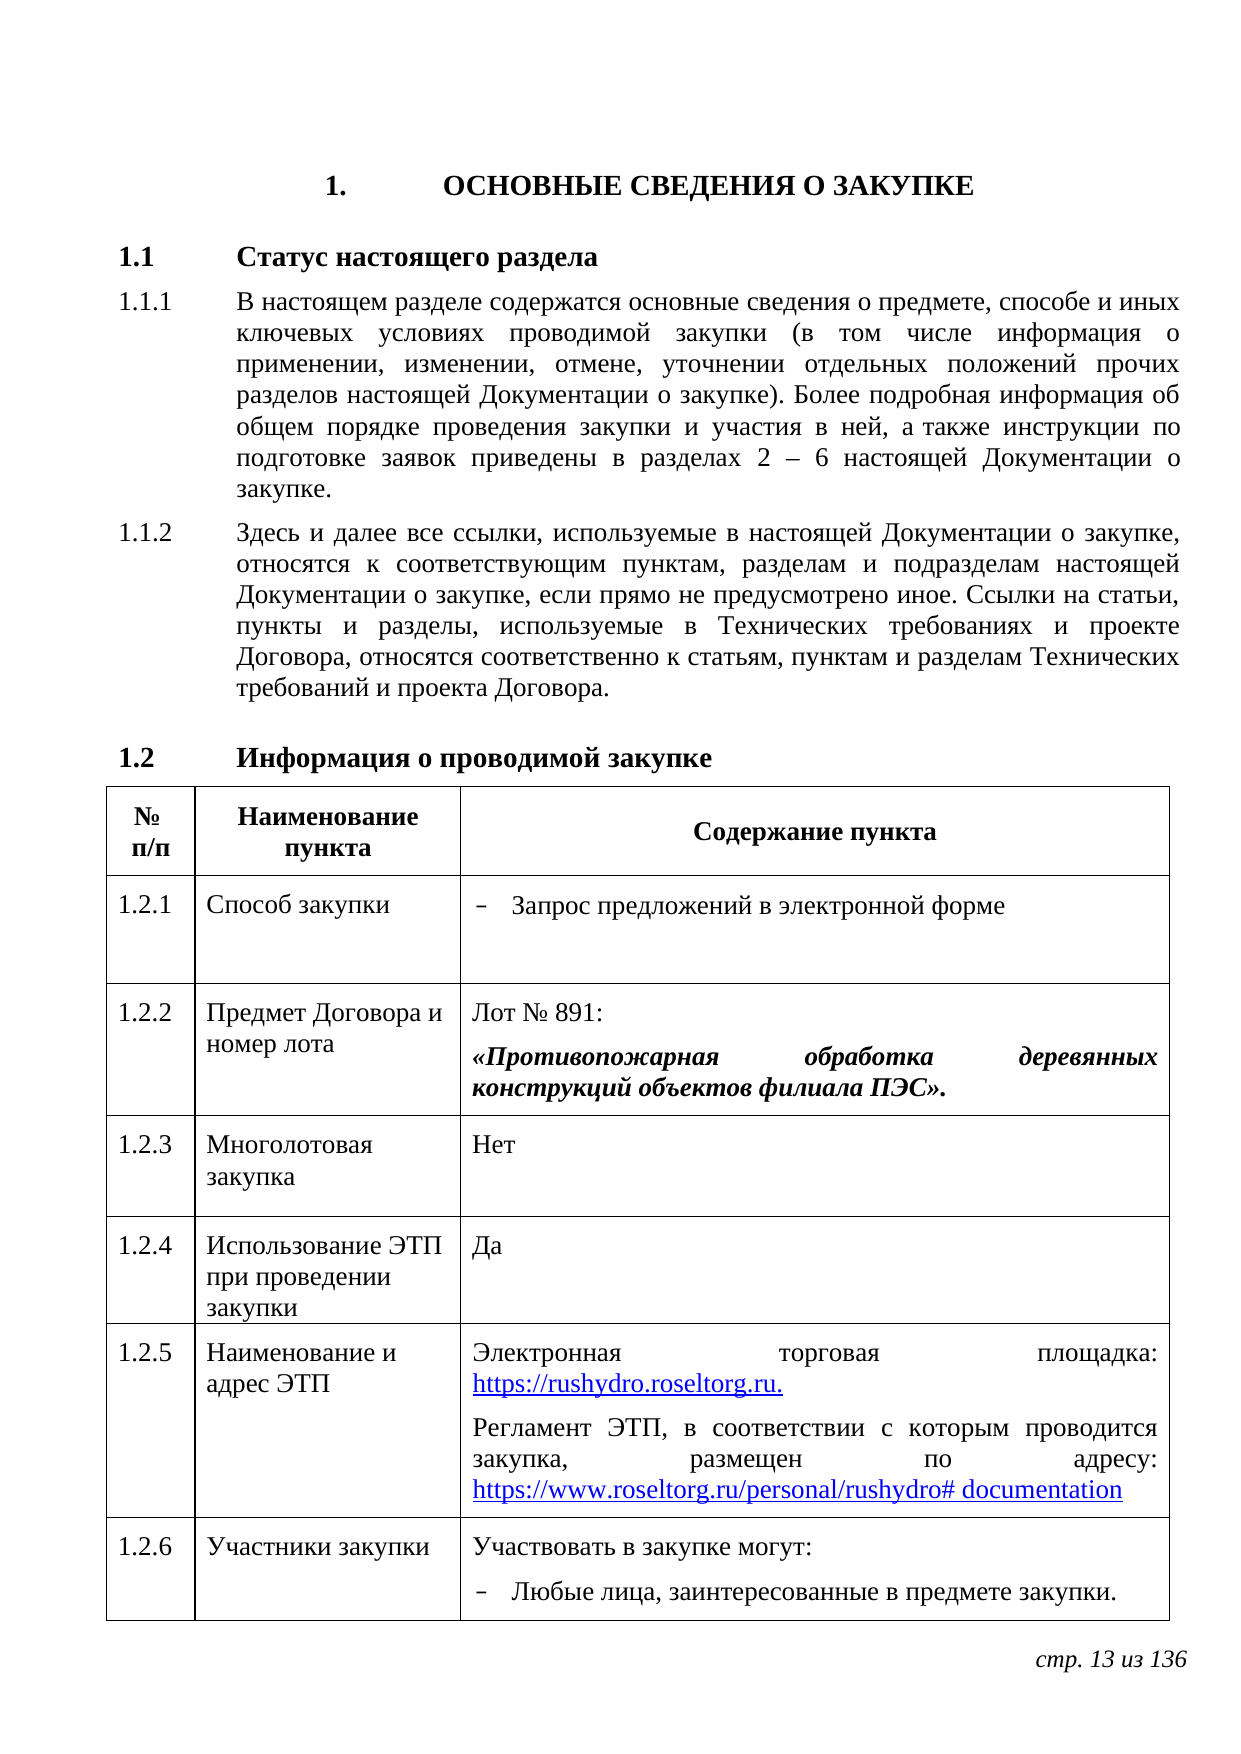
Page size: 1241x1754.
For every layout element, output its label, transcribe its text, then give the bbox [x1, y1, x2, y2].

subtitle Статус настоящего раздела [118, 239, 1181, 273]
table_cell [107, 876, 194, 983]
table_cell Участвовать в закупке могут: Любые лица, заинтересованные в предмете закупки. [461, 1518, 1169, 1620]
table_cell Наименование и адрес ЭТП [196, 1324, 460, 1517]
table_cell Да [461, 1217, 1169, 1323]
table_cell Предмет Договора и номер лота [196, 984, 460, 1115]
table_cell [107, 1324, 194, 1517]
subtitle Информация о проводимой закупке [118, 740, 1181, 774]
text Здесь и далее все ссылки, используемые в настоящей Документации о закупке, относятся к соответствующим пунктам, разделам и подразделам настоящей Документации о закупке, если прямо не предусмотрено иное. Ссылки на статьи, пункты и разделы, используемые в Технических требованиях и проекте Договора, относятся соответственно к статьям, пунктам и разделам Технических требований и проекта Договора. [118, 516, 1181, 703]
table_cell Электронная торговая площадка: https://rushydro.roseltorg.ru. Регламент ЭТП, в соответствии с которым проводится закупка, размещен по адресу: https://www.roseltorg.ru/personal/rushydro# documentation [461, 1324, 1169, 1517]
table_header Содержание пункта [461, 787, 1169, 874]
table_cell [107, 1518, 194, 1620]
table_header Наименование пункта [196, 787, 460, 874]
table_cell Нет [461, 1116, 1169, 1216]
table_cell [107, 984, 194, 1115]
table_cell Способ закупки [196, 876, 460, 983]
table_cell [107, 1116, 194, 1216]
subtitle ОСНОВНЫЕ СВЕДЕНИЯ О ЗАКУПКЕ [118, 168, 1181, 202]
table_cell Лот № 891: «Противопожарная обработка деревянных конструкций объектов филиала ПЭС». [461, 984, 1169, 1115]
table_cell Запрос предложений в электронной форме [461, 876, 1169, 983]
table_cell Участники закупки [196, 1518, 460, 1620]
table_cell [107, 1217, 194, 1323]
list В настоящем разделе содержатся основные сведения о предмете, способе и иных ключевых условиях проводимой закупки (в том числе информация о применении, изменении, отмене, уточнении отдельных положений прочих разделов настоящей Документации о закупке). Более подробная информация об общем порядке проведения закупки и участия в ней, а также инструкции по подготовке заявок приведены в разделах 2 – 6 настоящей Документации о закупке. [118, 285, 1181, 503]
table_header № п/п [107, 787, 194, 874]
table_cell Использование ЭТП при проведении закупки [196, 1217, 460, 1323]
table_cell Многолотовая закупка [196, 1116, 460, 1216]
